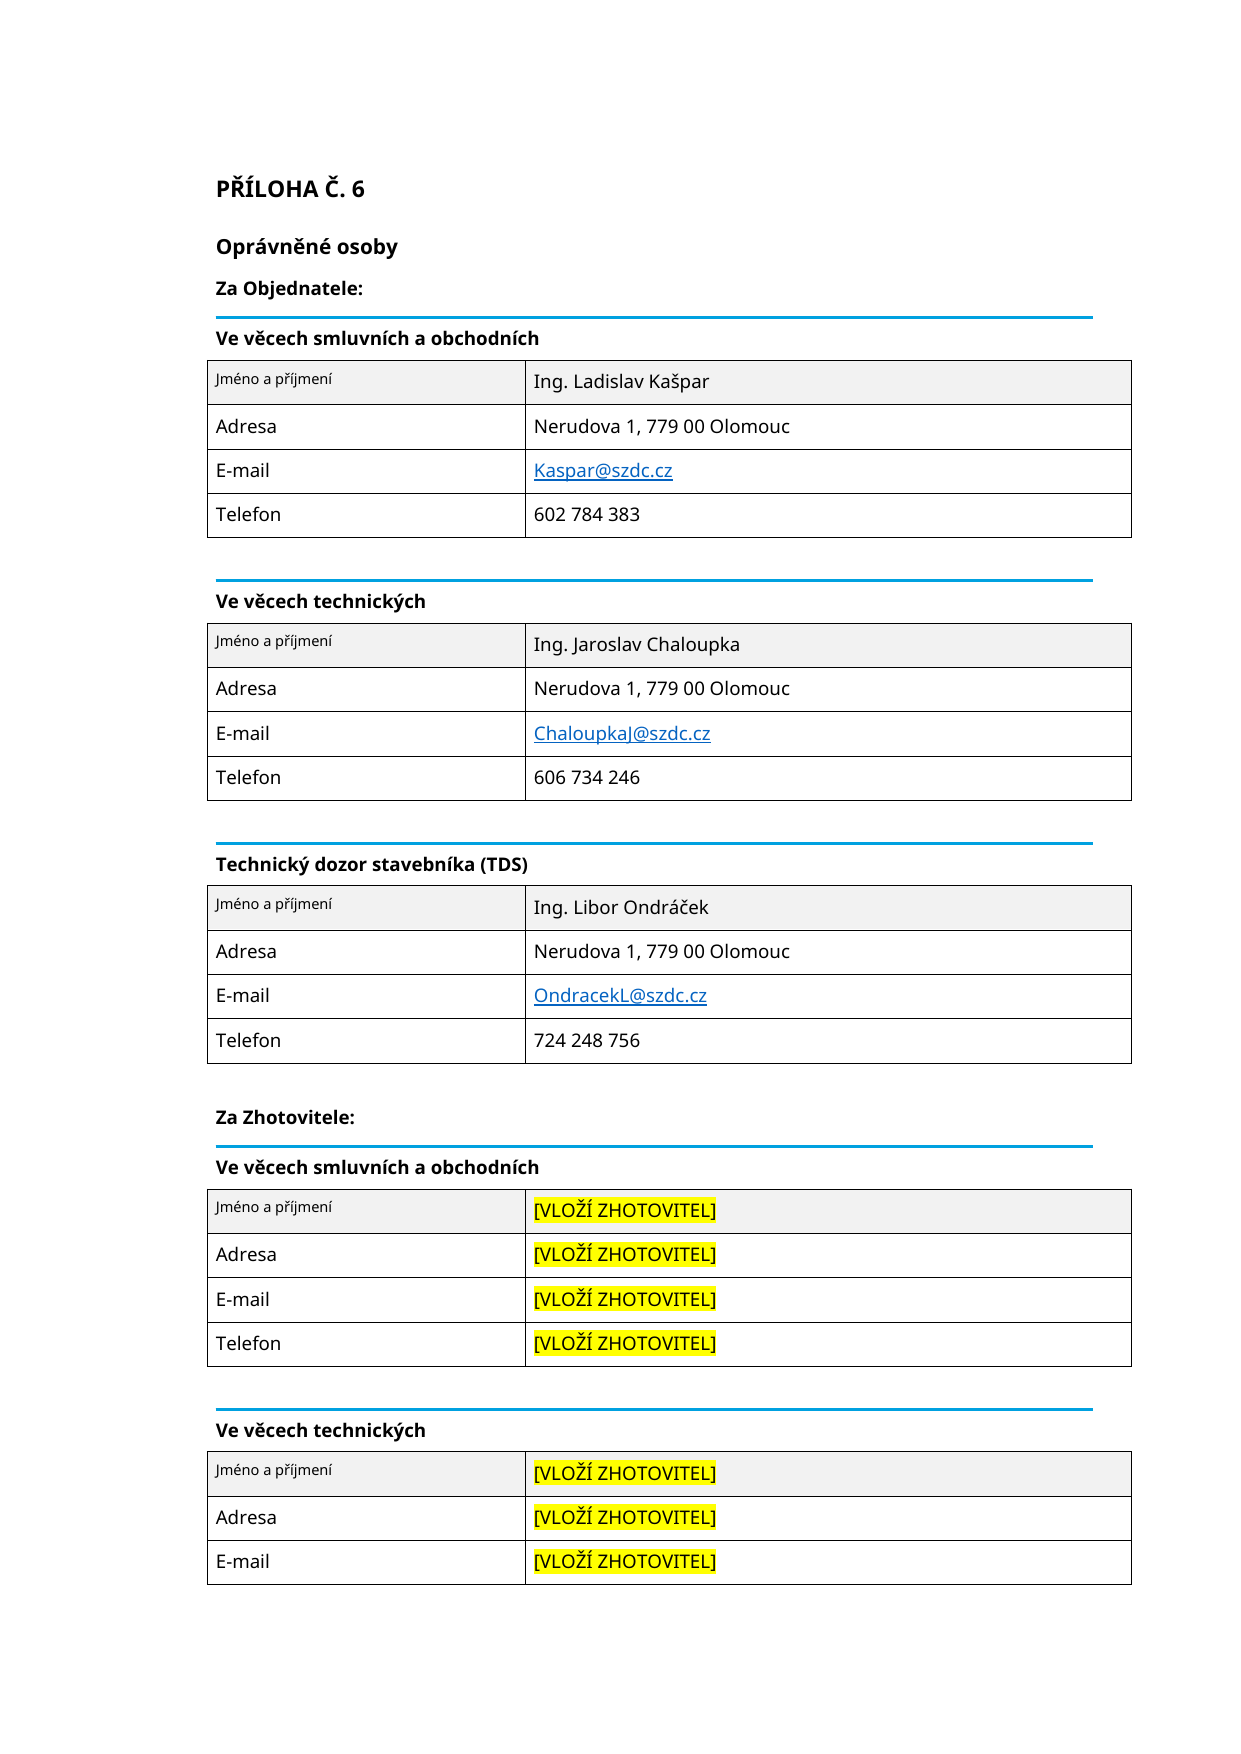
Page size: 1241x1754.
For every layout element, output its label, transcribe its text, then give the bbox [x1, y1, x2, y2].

table_cell [VLOŽÍ ZHOTOVITEL] [526, 1541, 1131, 1584]
table_cell Nerudova 1, 779 00 Olomouc [526, 668, 1131, 711]
text Technický dozor stavebníka (TDS) [216, 845, 1093, 876]
text Za Objednatele: [216, 276, 1093, 301]
table_cell Telefon [208, 757, 525, 800]
table_cell Kaspar@szdc.cz [526, 450, 1131, 493]
text Ve věcech technických [216, 1411, 1093, 1442]
table_cell 602 784 383 [526, 494, 1131, 537]
table_header [VLOŽÍ ZHOTOVITEL] [526, 1452, 1131, 1496]
table_cell Nerudova 1, 779 00 Olomouc [526, 931, 1131, 974]
table_header Jméno a příjmení [208, 1190, 525, 1233]
table_cell Telefon [208, 494, 525, 537]
table_header Ing. Libor Ondráček [526, 886, 1131, 929]
text Oprávněné osoby [216, 232, 1093, 260]
table_cell E-mail [208, 1541, 525, 1584]
table_cell E-mail [208, 1278, 525, 1322]
table_cell Adresa [208, 668, 525, 711]
table_cell Adresa [208, 931, 525, 974]
table_cell ChaloupkaJ@szdc.cz [526, 712, 1131, 756]
table_cell Adresa [208, 1234, 525, 1277]
table_cell 606 734 246 [526, 757, 1131, 800]
table_cell [VLOŽÍ ZHOTOVITEL] [526, 1323, 1131, 1366]
text Ve věcech smluvních a obchodních [216, 1148, 1093, 1180]
text Ve věcech technických [216, 582, 1093, 614]
table_header Ing. Ladislav Kašpar [526, 361, 1131, 404]
text Za Zhotovitele: [216, 1104, 1093, 1130]
table_cell [VLOŽÍ ZHOTOVITEL] [526, 1278, 1131, 1322]
table_header Jméno a příjmení [208, 1452, 525, 1496]
table_header Jméno a příjmení [208, 886, 525, 929]
table_header Jméno a příjmení [208, 624, 525, 667]
table_cell [VLOŽÍ ZHOTOVITEL] [526, 1497, 1131, 1540]
table_cell Nerudova 1, 779 00 Olomouc [526, 405, 1131, 448]
table_cell E-mail [208, 975, 525, 1018]
table_header Ing. Jaroslav Chaloupka [526, 624, 1131, 667]
table_cell E-mail [208, 712, 525, 756]
table_cell [VLOŽÍ ZHOTOVITEL] [526, 1234, 1131, 1277]
table_cell Telefon [208, 1019, 525, 1063]
table_header Jméno a příjmení [208, 361, 525, 404]
text Ve věcech smluvních a obchodních [216, 319, 1093, 351]
table_cell OndracekL@szdc.cz [526, 975, 1131, 1018]
table_cell Telefon [208, 1323, 525, 1366]
table_header [VLOŽÍ ZHOTOVITEL] [526, 1190, 1131, 1233]
table_cell 724 248 756 [526, 1019, 1131, 1063]
table_cell E-mail [208, 450, 525, 493]
table_cell Adresa [208, 1497, 525, 1540]
text Příloha č. 6 [216, 172, 1093, 204]
table_cell Adresa [208, 405, 525, 448]
